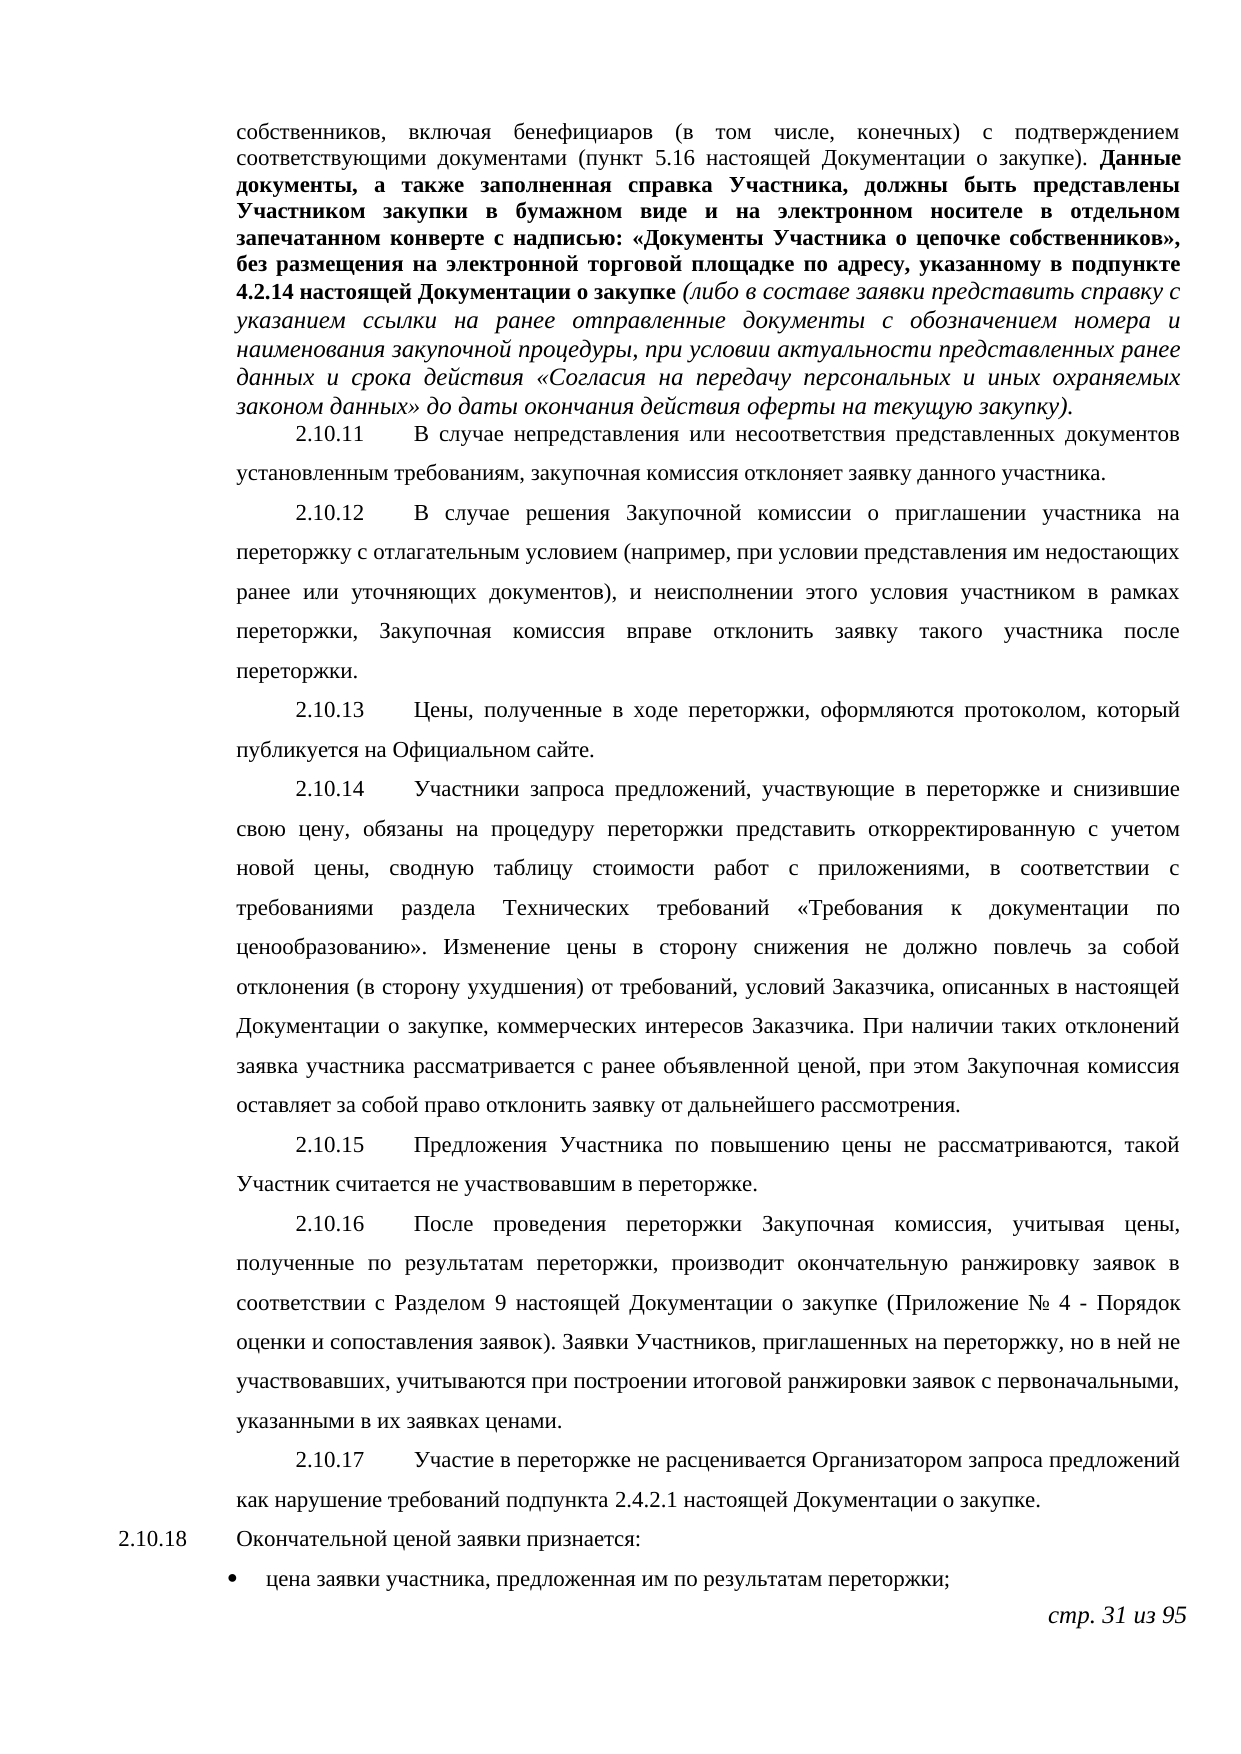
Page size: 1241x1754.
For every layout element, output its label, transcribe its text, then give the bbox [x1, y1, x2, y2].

list цена заявки участника, предложенная им по результатам переторжки; [228, 1565, 1181, 1591]
list Окончательной ценой заявки признается: [118, 1525, 1181, 1552]
text Предложения Участника по повышению цены не рассматриваются, такой Участник считается не участвовавшим в переторжке. [236, 1131, 1181, 1196]
text В случае решения Закупочной комиссии о приглашении участника на переторжку с отлагательным условием (например, при условии представления им недостающих ранее или уточняющих документов), и неисполнении этого условия участником в рамках переторжки, Закупочная комиссия вправе отклонить заявку такого участника после переторжки. [236, 499, 1181, 683]
text Участие в переторжке не расценивается Организатором запроса предложений как нарушение требований подпункта 2.4.2.1 настоящей Документации о закупке. [236, 1446, 1181, 1512]
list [118, 118, 1181, 420]
text Участники запроса предложений, участвующие в переторжке и снизившие свою цену, обязаны на процедуру переторжки представить откорректированную с учетом новой цены, сводную таблицу стоимости работ с приложениями, в соответствии с требованиями раздела Технических требований «Требования к документации по ценообразованию». Изменение цены в сторону снижения не должно повлечь за собой отклонения (в сторону ухудшения) от требований, условий Заказчика, описанных в настоящей Документации о закупке, коммерческих интересов Заказчика. При наличии таких отклонений заявка участника рассматривается с ранее объявленной ценой, при этом Закупочная комиссия оставляет за собой право отклонить заявку от дальнейшего рассмотрения. [236, 775, 1181, 1117]
text Цены, полученные в ходе переторжки, оформляются протоколом, который публикуется на Официальном сайте. [236, 696, 1181, 762]
text После проведения переторжки Закупочная комиссия, учитывая цены, полученные по результатам переторжки, производит окончательную ранжировку заявок в соответствии с Разделом 9 настоящей Документации о закупке (Приложение № 4 - Порядок оценки и сопоставления заявок). Заявки Участников, приглашенных на переторжку, но в ней не участвовавших, учитываются при построении итоговой ранжировки заявок с первоначальными, указанными в их заявках ценами. [236, 1209, 1181, 1433]
text В случае непредставления или несоответствия представленных документов установленным требованиям, закупочная комиссия отклоняет заявку данного участника. [236, 420, 1181, 486]
